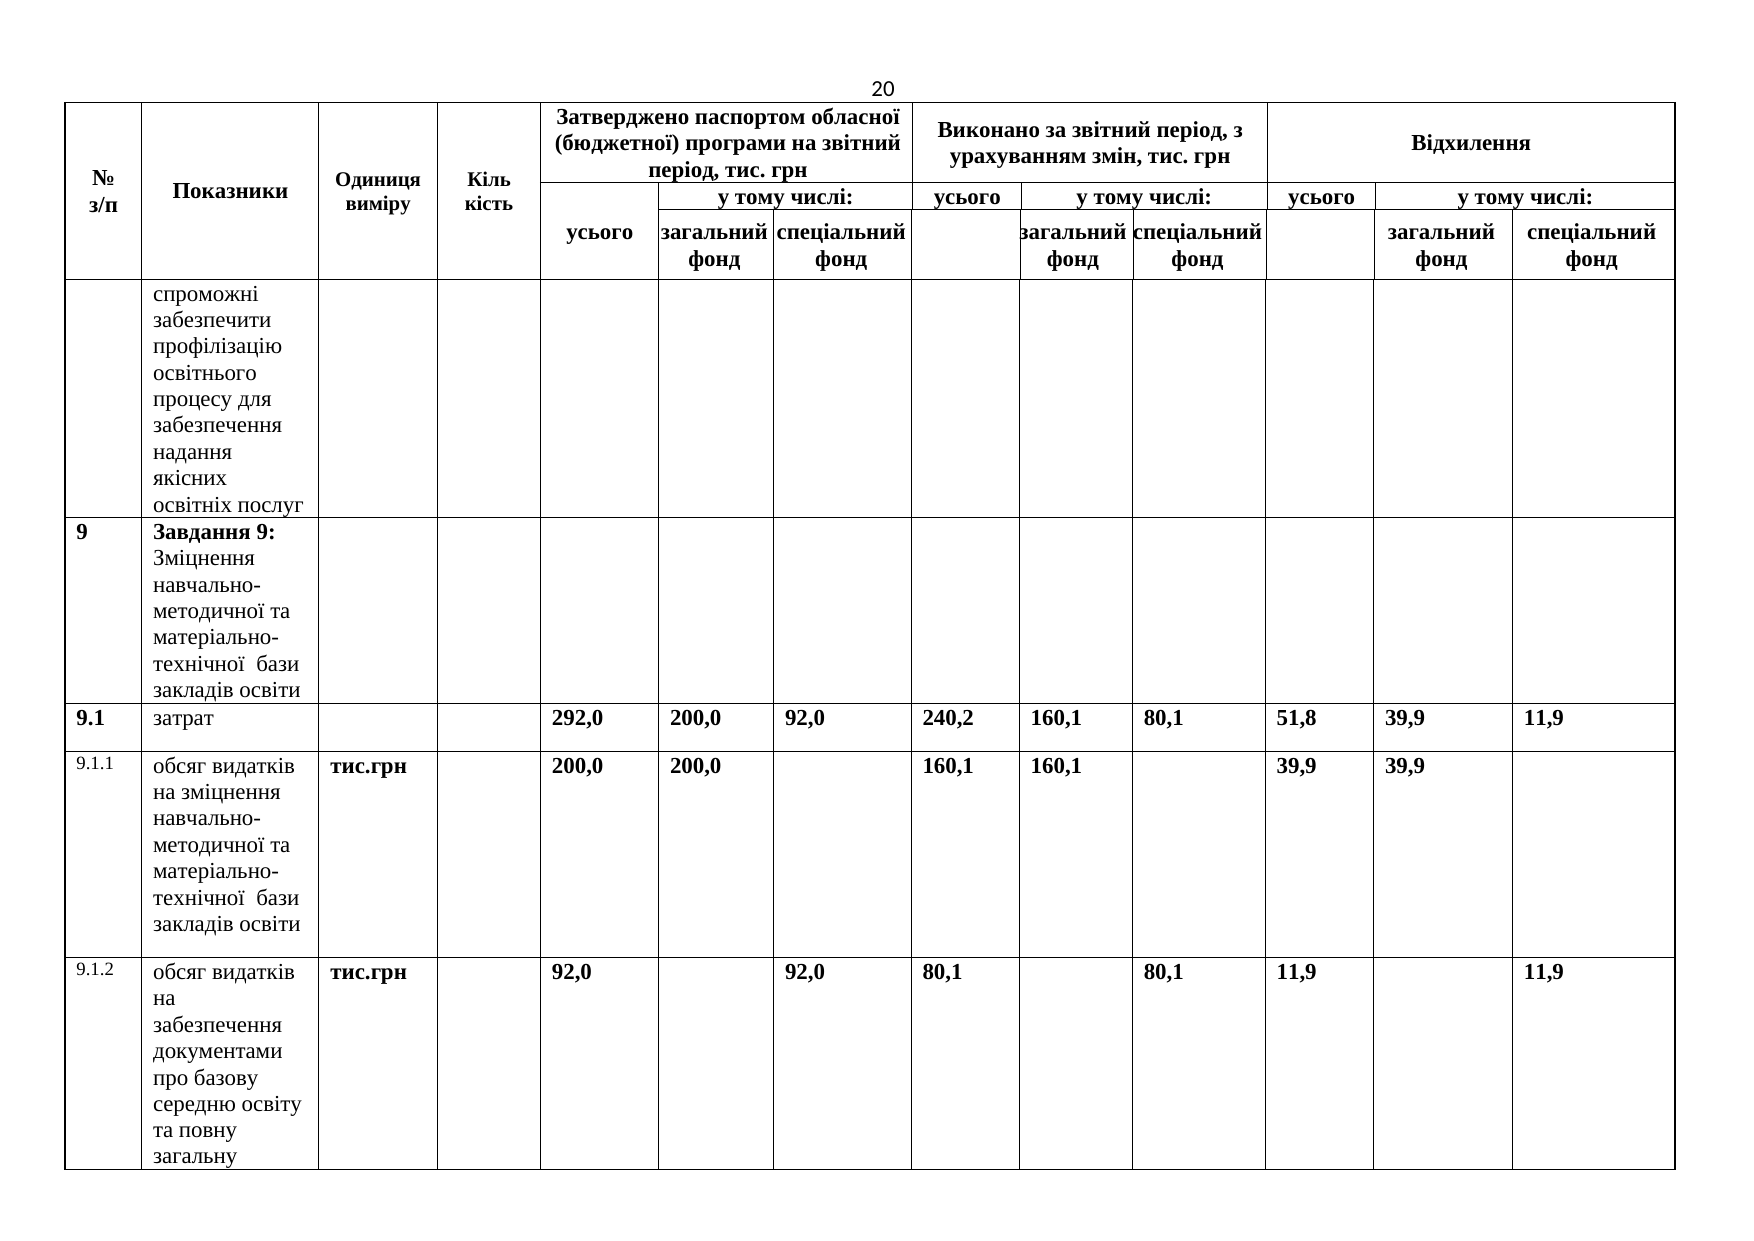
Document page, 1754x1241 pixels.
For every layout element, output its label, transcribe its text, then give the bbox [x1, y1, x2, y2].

table_cell спеціальний фонд [1134, 210, 1266, 279]
table_cell [1513, 752, 1674, 957]
table_cell [1020, 280, 1132, 517]
table_cell 160,1 [1020, 704, 1132, 751]
table_cell 240,2 [912, 704, 1019, 751]
table_cell 51,8 [1266, 704, 1373, 751]
table_cell 11,9 [1513, 704, 1674, 751]
table_cell [319, 280, 437, 517]
table_cell 8. [66, 280, 141, 517]
table_cell [1513, 280, 1674, 517]
table_cell 200,0 [659, 752, 773, 957]
table_cell усього [541, 183, 658, 279]
table_cell у тому числі: [1376, 183, 1674, 209]
table_cell 11,9 [1513, 958, 1674, 1169]
table_cell [319, 518, 437, 702]
table_cell загальний фонд [1021, 210, 1133, 279]
table_cell [1133, 280, 1265, 517]
table_cell [1513, 518, 1674, 702]
table_cell 160,1 [1020, 752, 1132, 957]
table_cell [438, 752, 540, 957]
table_cell [438, 518, 540, 702]
table_header № з/п [66, 103, 141, 279]
table_cell [1020, 518, 1132, 702]
table_cell [1374, 958, 1512, 1169]
table_cell [1133, 518, 1265, 702]
table_cell обсяг видатків на зміцнення навчально-методичної та матеріально-технічної бази закладів освіти [142, 752, 318, 957]
table_cell 200,0 [659, 704, 773, 751]
table_cell [1133, 752, 1265, 957]
table_cell 160,1 [912, 752, 1019, 957]
table_cell [1266, 518, 1373, 702]
table_cell спеціальний фонд [774, 210, 911, 279]
table_header Затверджено паспортом обласної (бюджетної) програми на звітний період, тис. грн [541, 103, 912, 182]
table_cell 39,9 [1374, 704, 1512, 751]
table_cell [774, 752, 911, 957]
table_header Одиниця виміру [319, 103, 437, 279]
table_header Відхилення [1268, 103, 1674, 182]
table_cell 80,1 [912, 958, 1019, 1169]
table_cell [774, 280, 911, 517]
table_cell [912, 518, 1019, 702]
table_cell [659, 958, 773, 1169]
table_cell усього [913, 183, 1021, 209]
table_cell [1020, 958, 1132, 1169]
table_cell [319, 704, 437, 751]
table_cell 92,0 [774, 704, 911, 751]
table_cell загальний фонд [659, 210, 773, 279]
table_cell спеціальний фонд [1513, 210, 1674, 279]
table_cell [659, 518, 773, 702]
table_cell [1267, 210, 1374, 279]
table_header Виконано за звітний період, з урахуванням змін, тис. грн [913, 103, 1267, 182]
table_cell у тому числі: [659, 183, 912, 209]
table_cell 92,0 [541, 958, 658, 1169]
table_cell [438, 958, 540, 1169]
table_cell 92,0 [774, 958, 911, 1169]
table_cell [1374, 518, 1512, 702]
table_header Показники [142, 103, 318, 279]
table_cell тис.грн [319, 958, 437, 1169]
table_cell 39,9 [1266, 752, 1373, 957]
table_cell усього [1268, 183, 1375, 209]
table_cell 80,1 [1133, 958, 1265, 1169]
table_cell 39,9 [1374, 752, 1512, 957]
table_cell [912, 210, 1020, 279]
table_cell 9.1.1 [66, 752, 141, 957]
table_cell [438, 704, 540, 751]
table_cell затрат [142, 704, 318, 751]
table_cell 9.1.2 [66, 958, 141, 1169]
table_cell 9 [66, 518, 141, 702]
table_cell [438, 280, 540, 517]
table_cell [1266, 280, 1373, 517]
table_header Кіль кість [438, 103, 540, 279]
table_cell 11,9 [1266, 958, 1373, 1169]
table_cell тис.грн [319, 752, 437, 957]
table_cell у тому числі: [1022, 183, 1267, 209]
table_cell обсяг видатків на забезпечення документами про базову середню освіту та повну загальну середню освіту [142, 958, 318, 1169]
table_cell 9.1 [66, 704, 141, 751]
table_cell 80,1 [1133, 704, 1265, 751]
table_cell [774, 518, 911, 702]
table_cell [1374, 280, 1512, 517]
table_cell [659, 280, 773, 517]
table_cell [541, 280, 658, 517]
table_cell [912, 280, 1019, 517]
table_cell загальний фонд [1375, 210, 1512, 279]
table_cell Завдання 9: Зміцнення навчально-методичної та матеріально-технічної бази закладів освіти [142, 518, 318, 702]
table_cell 200,0 [541, 752, 658, 957]
table_cell [541, 518, 658, 702]
table_cell 292,0 [541, 704, 658, 751]
